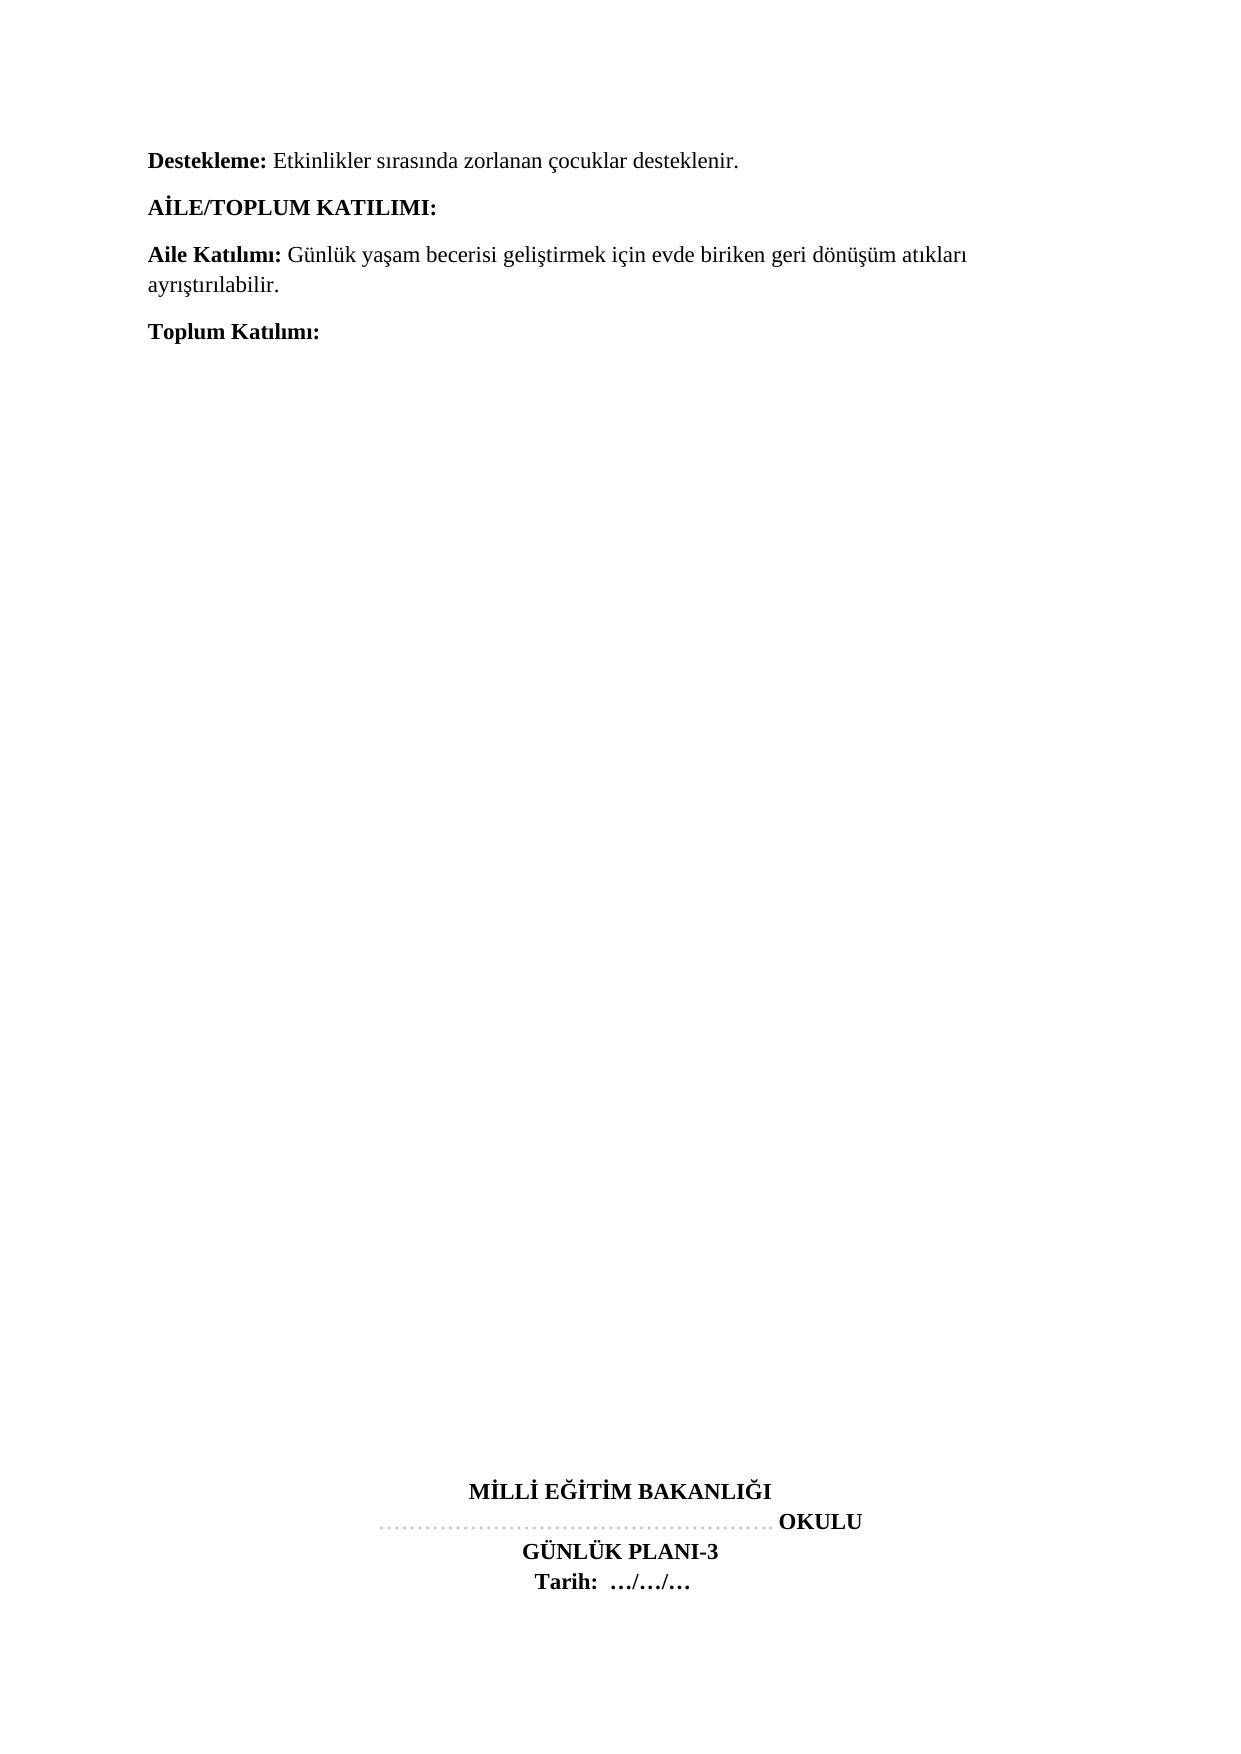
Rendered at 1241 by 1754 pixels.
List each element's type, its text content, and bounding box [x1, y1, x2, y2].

text Toplum Katılımı: [148, 318, 1093, 345]
text AİLE/TOPLUM KATILIMI: [148, 194, 1093, 221]
text ……………………………………………. OKULU [148, 1508, 1093, 1534]
text MİLLİ EĞİTİM BAKANLIĞI [148, 1478, 1093, 1504]
text Destekleme: Etkinlikler sırasında zorlanan çocuklar desteklenir. [148, 148, 1093, 174]
text Aile Katılımı: Günlük yaşam becerisi geliştirmek için evde biriken geri dönüşüm atıkları ayrıştırılabilir. [148, 241, 1093, 298]
text GÜNLÜK PLANI-3 [148, 1538, 1093, 1564]
text Tarih: …/…/… [133, 1568, 1093, 1595]
